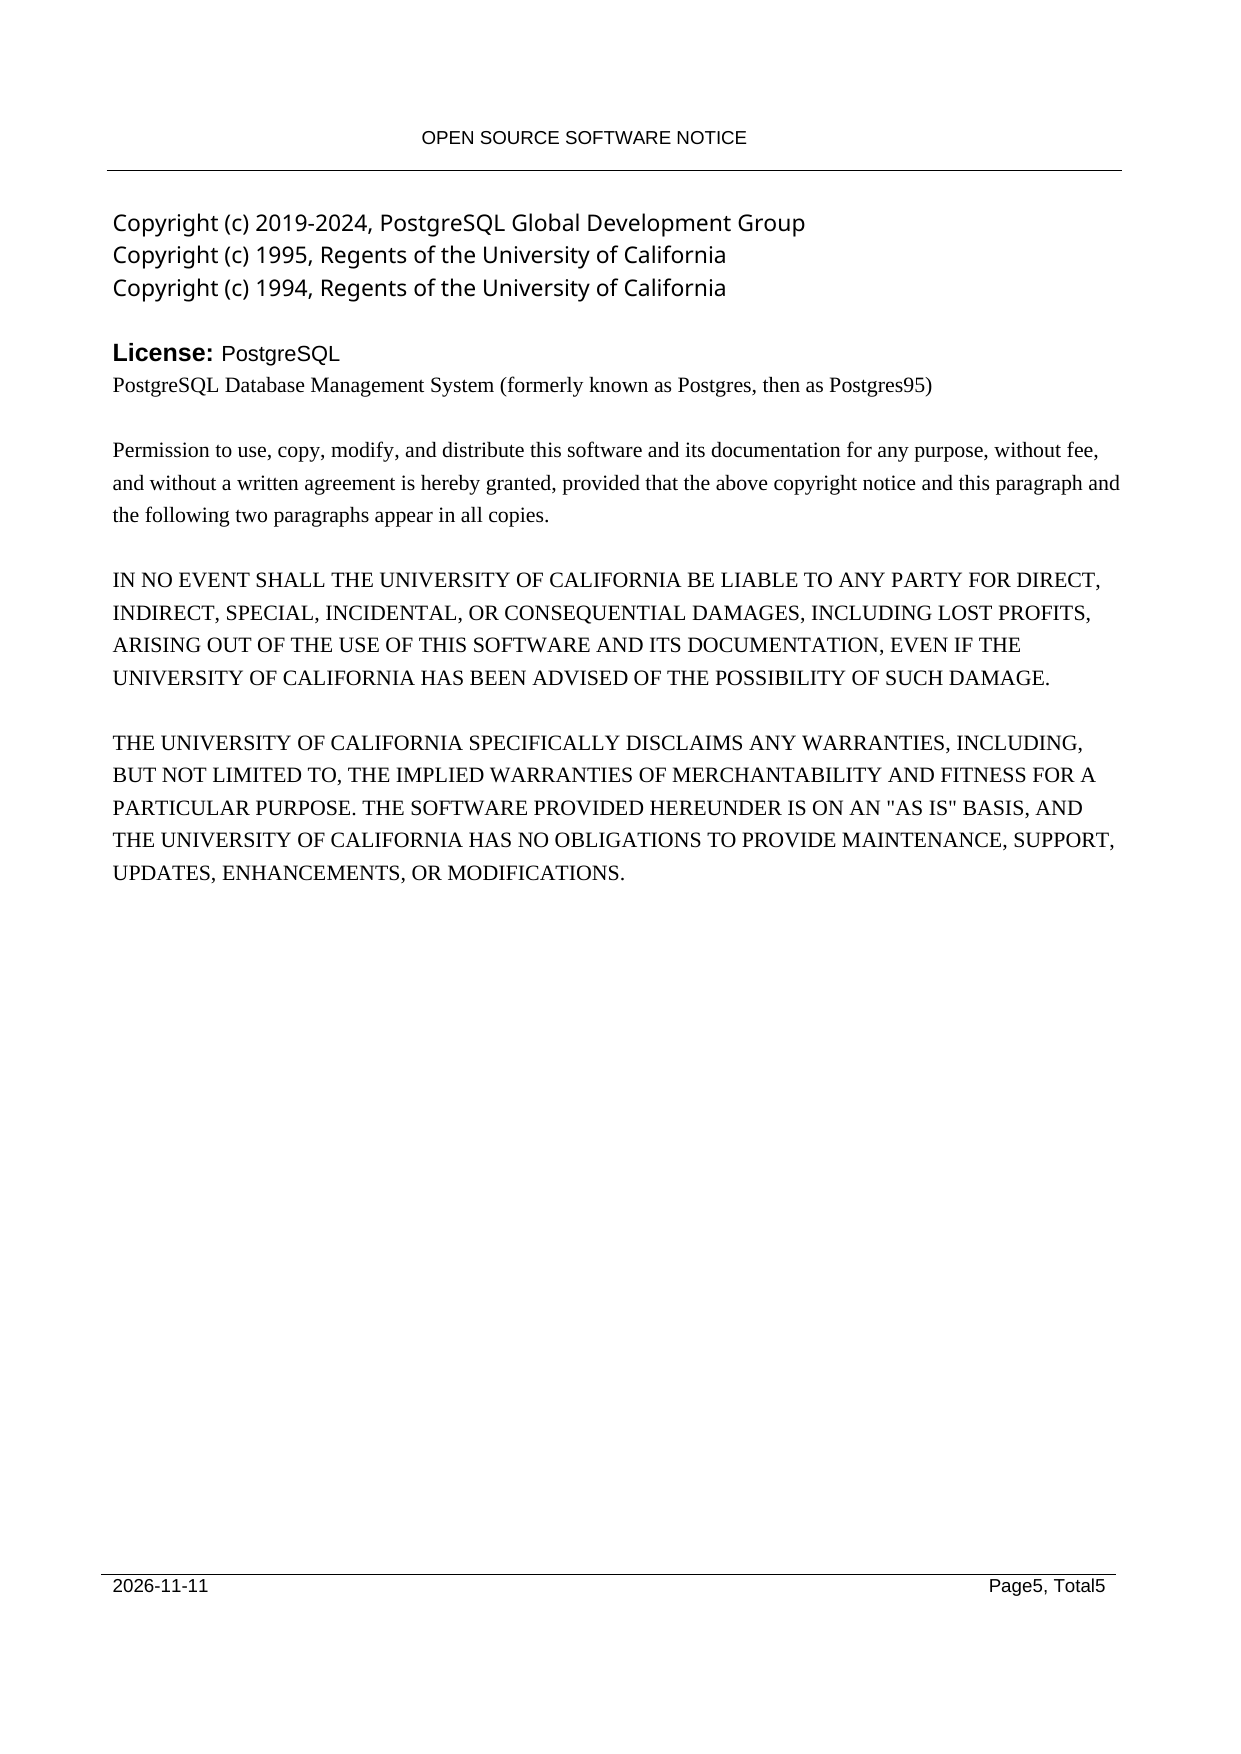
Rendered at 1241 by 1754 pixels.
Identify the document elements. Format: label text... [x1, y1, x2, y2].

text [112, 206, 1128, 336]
text PostgreSQL Database Management System (formerly known as Postgres, then as Postgres95) Permission to use, copy, modify, and distribute this software and its documentation for any purpose, without fee, and without a written agreement is hereby granted, provided that the above copyright notice and this paragraph and the following two paragraphs appear in all copies. IN NO EVENT SHALL THE UNIVERSITY OF CALIFORNIA BE LIABLE TO ANY PARTY FOR DIRECT, INDIRECT, SPECIAL, INCIDENTAL, OR CONSEQUENTIAL DAMAGES, INCLUDING LOST PROFITS, ARISING OUT OF THE USE OF THIS SOFTWARE AND ITS DOCUMENTATION, EVEN IF THE UNIVERSITY OF CALIFORNIA HAS BEEN ADVISED OF THE POSSIBILITY OF SUCH DAMAGE. THE UNIVERSITY OF CALIFORNIA SPECIFICALLY DISCLAIMS ANY WARRANTIES, INCLUDING, BUT NOT LIMITED TO, THE IMPLIED WARRANTIES OF MERCHANTABILITY AND FITNESS FOR A PARTICULAR PURPOSE. THE SOFTWARE PROVIDED HEREUNDER IS ON AN "AS IS" BASIS, AND THE UNIVERSITY OF CALIFORNIA HAS NO OBLIGATIONS TO PROVIDE MAINTENANCE, SUPPORT, UPDATES, ENHANCEMENTS, OR MODIFICATIONS. [112, 369, 1128, 889]
text License: PostgreSQL [112, 336, 1128, 369]
